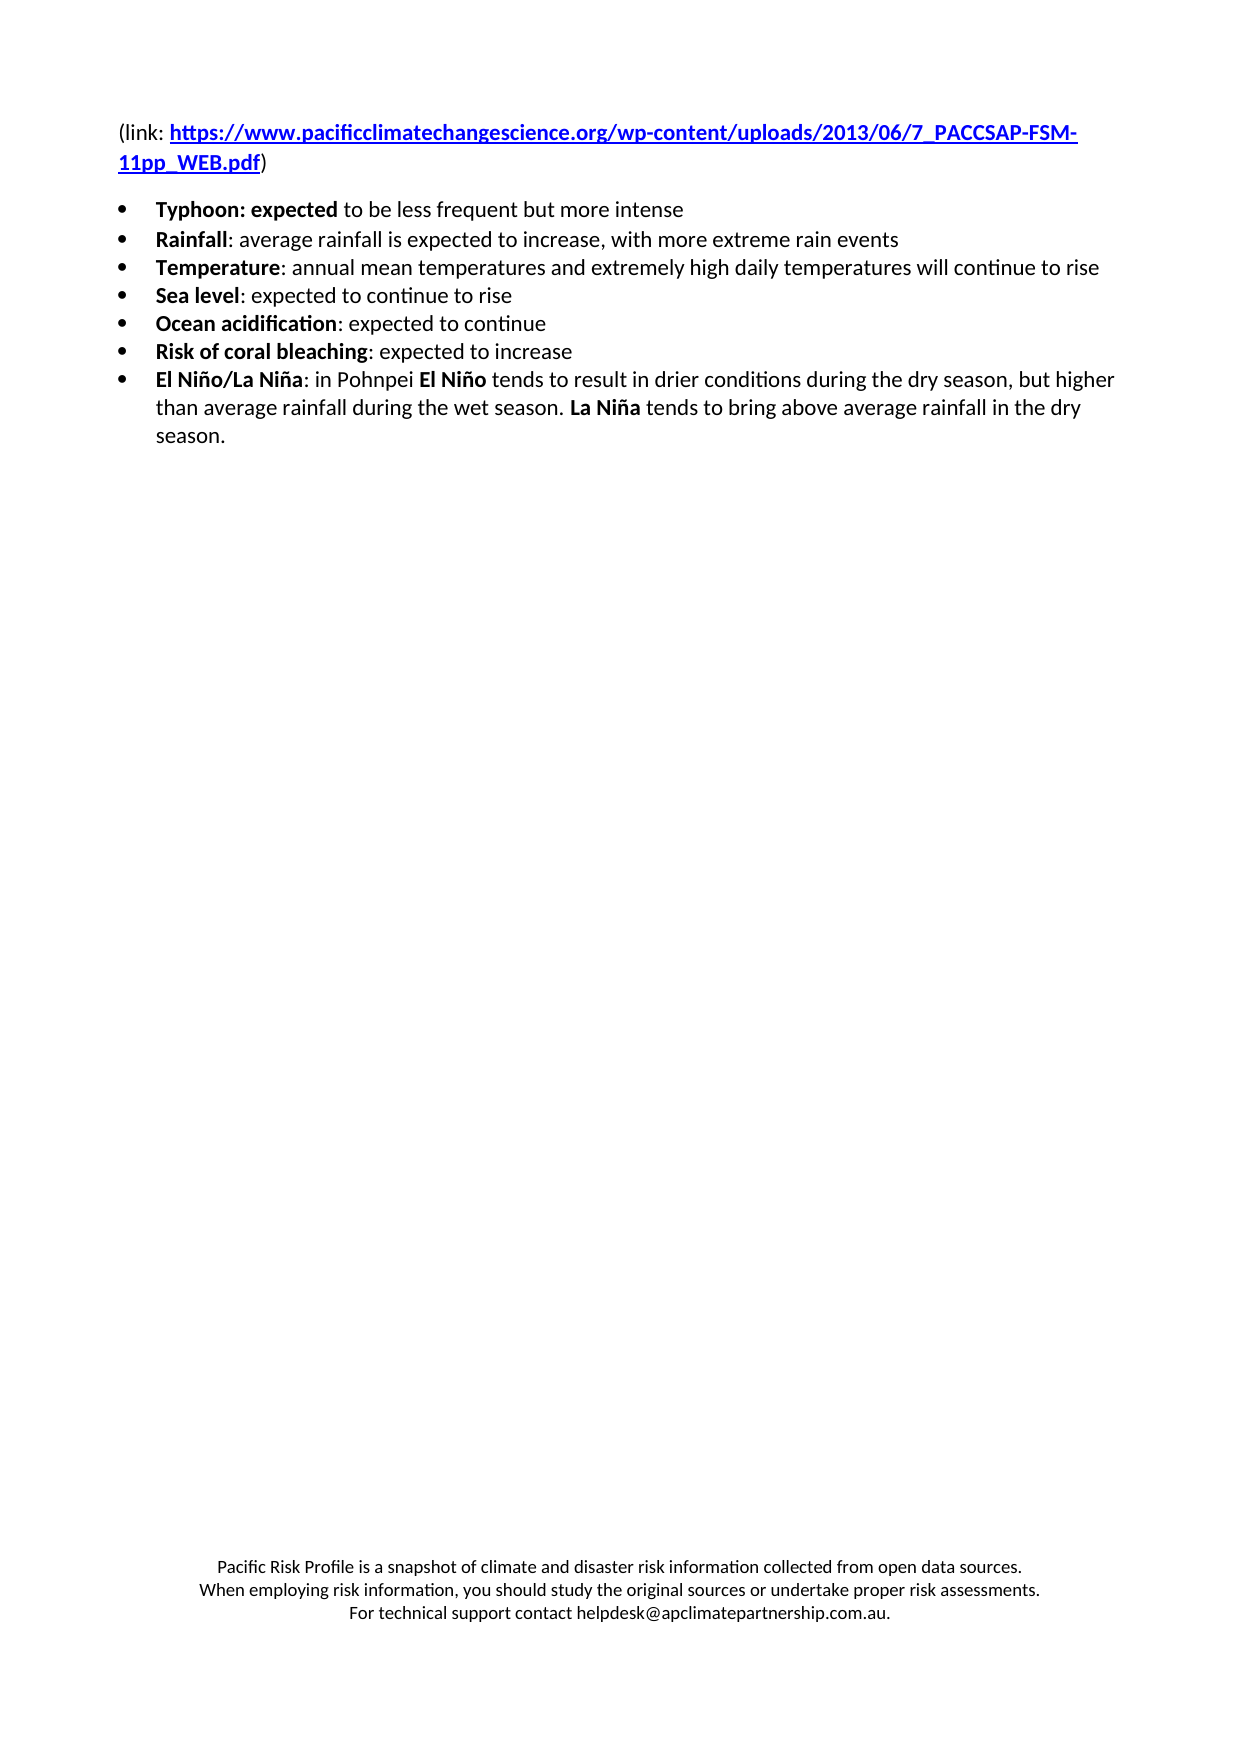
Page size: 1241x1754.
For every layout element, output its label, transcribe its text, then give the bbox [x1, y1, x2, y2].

text (link: https://www.pacificclimatechangescience.org/wp-content/uploads/2013/06/7_PACCSAP-FSM-11pp_WEB.pdf) [118, 118, 1122, 176]
list Ocean acidification: expected to continue [118, 309, 1122, 337]
list El Niño/La Niña: in Pohnpei El Niño tends to result in drier conditions during the dry season, but higher than average rainfall during the wet season. La Niña tends to bring above average rainfall in the dry season. [118, 366, 1122, 449]
list Typhoon: expected to be less frequent but more intense [118, 195, 1122, 223]
list Sea level: expected to continue to rise [118, 281, 1122, 309]
list Risk of coral bleaching: expected to increase [118, 337, 1122, 366]
list Rainfall: average rainfall is expected to increase, with more extreme rain events [118, 225, 1122, 253]
list Temperature: annual mean temperatures and extremely high daily temperatures will continue to rise [118, 253, 1122, 281]
